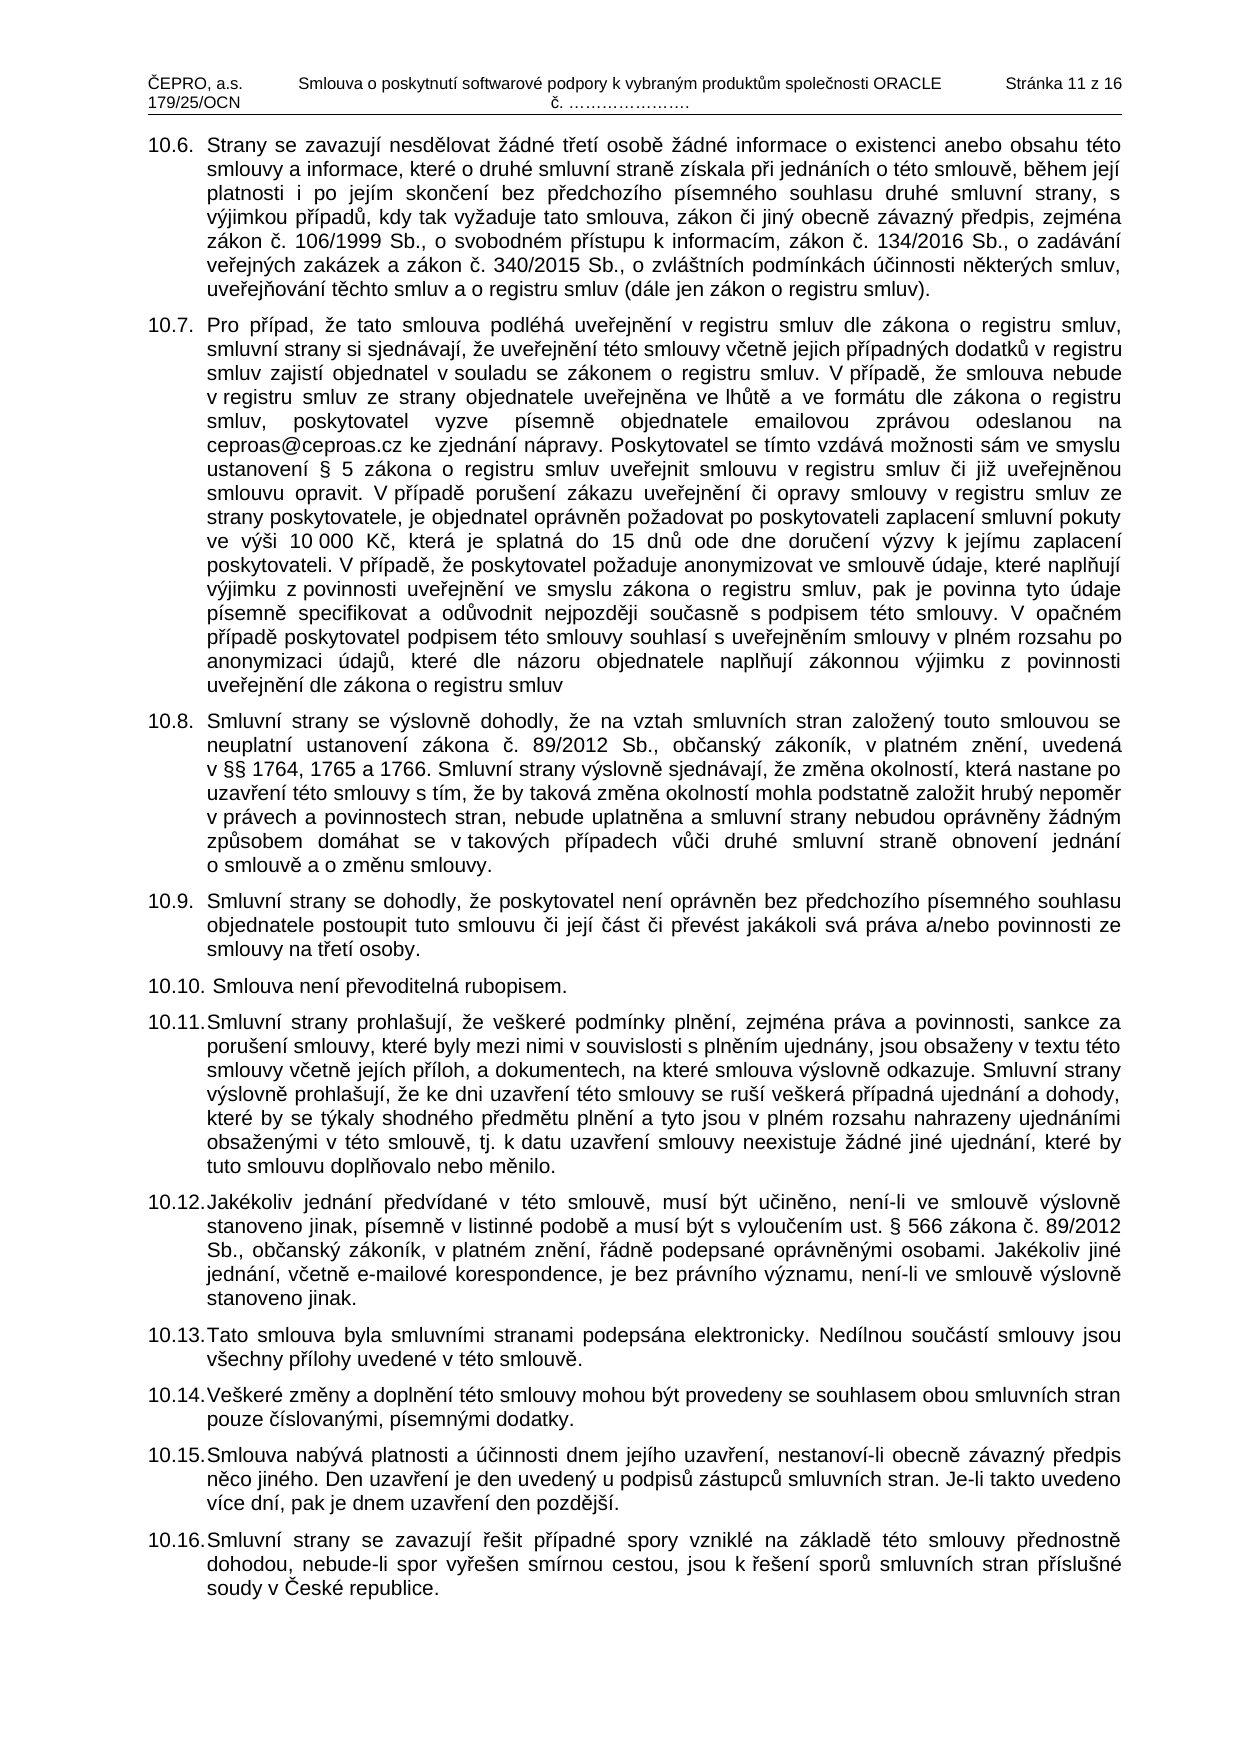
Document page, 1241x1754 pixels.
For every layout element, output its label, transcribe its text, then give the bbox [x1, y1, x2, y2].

text Smluvní strany se zavazují řešit případné spory vzniklé na základě této smlouvy přednostně dohodou, nebude-li spor vyřešen smírnou cestou, jsou k řešení sporů smluvních stran příslušné soudy v České republice. [148, 1528, 1122, 1599]
text Pro případ, že tato smlouva podléhá uveřejnění v registru smluv dle zákona o registru smluv, smluvní strany si sjednávají, že uveřejnění této smlouvy včetně jejich případných dodatků v registru smluv zajistí objednatel v souladu se zákonem o registru smluv. V případě, že smlouva nebude v registru smluv ze strany objednatele uveřejněna ve lhůtě a ve formátu dle zákona o registru smluv, poskytovatel vyzve písemně objednatele emailovou zprávou odeslanou na ceproas@ceproas.cz ke zjednání nápravy. Poskytovatel se tímto vzdává možnosti sám ve smyslu ustanovení § 5 zákona o registru smluv uveřejnit smlouvu v registru smluv či již uveřejněnou smlouvu opravit. V případě porušení zákazu uveřejnění či opravy smlouvy v registru smluv ze strany poskytovatele, je objednatel oprávněn požadovat po poskytovateli zaplacení smluvní pokuty ve výši 10 000 Kč, která je splatná do 15 dnů ode dne doručení výzvy k jejímu zaplacení poskytovateli. V případě, že poskytovatel požaduje anonymizovat ve smlouvě údaje, které naplňují výjimku z povinnosti uveřejnění ve smyslu zákona o registru smluv, pak je povinna tyto údaje písemně specifikovat a odůvodnit nejpozději současně s podpisem této smlouvy. V opačném případě poskytovatel podpisem této smlouvy souhlasí s uveřejněním smlouvy v plném rozsahu po anonymizaci údajů, které dle názoru objednatele naplňují zákonnou výjimku z povinnosti uveřejnění dle zákona o registru smluv [148, 313, 1122, 696]
text Smluvní strany se dohodly, že poskytovatel není oprávněn bez předchozího písemného souhlasu objednatele postoupit tuto smlouvu či její část či převést jakákoli svá práva a/nebo povinnosti ze smlouvy na třetí osoby. [148, 889, 1122, 961]
text Veškeré změny a doplnění této smlouvy mohou být provedeny se souhlasem obou smluvních stran pouze číslovanými, písemnými dodatky. [148, 1383, 1122, 1431]
text Smlouva není převoditelná rubopisem. [148, 973, 1122, 997]
text Smlouva nabývá platnosti a účinnosti dnem jejího uzavření, nestanoví-li obecně závazný předpis něco jiného. Den uzavření je den uvedený u podpisů zástupců smluvních stran. Je-li takto uvedeno více dní, pak je dnem uzavření den pozdější. [148, 1443, 1122, 1515]
text Jakékoliv jednání předvídané v této smlouvě, musí být učiněno, není-li ve smlouvě výslovně stanoveno jinak, písemně v listinné podobě a musí být s vyloučením ust. § 566 zákona č. 89/2012 Sb., občanský zákoník, v platném znění, řádně podepsané oprávněnými osobami. Jakékoliv jiné jednání, včetně e-mailové korespondence, je bez právního významu, není-li ve smlouvě výslovně stanoveno jinak. [148, 1190, 1122, 1310]
text Strany se zavazují nesdělovat žádné třetí osobě žádné informace o existenci anebo obsahu této smlouvy a informace, které o druhé smluvní straně získala při jednáních o této smlouvě, během její platnosti i po jejím skončení bez předchozího písemného souhlasu druhé smluvní strany, s výjimkou případů, kdy tak vyžaduje tato smlouva, zákon či jiný obecně závazný předpis, zejména zákon č. 106/1999 Sb., o svobodném přístupu k informacím, zákon č. 134/2016 Sb., o zadávání veřejných zakázek a zákon č. 340/2015 Sb., o zvláštních podmínkách účinnosti některých smluv, uveřejňování těchto smluv a o registru smluv (dále jen zákon o registru smluv). [148, 133, 1122, 301]
text Tato smlouva byla smluvními stranami podepsána elektronicky. Nedílnou součástí smlouvy jsou všechny přílohy uvedené v této smlouvě. [148, 1322, 1122, 1370]
text Smluvní strany prohlašují, že veškeré podmínky plnění, zejména práva a povinnosti, sankce za porušení smlouvy, které byly mezi nimi v souvislosti s plněním ujednány, jsou obsaženy v textu této smlouvy včetně jejích příloh, a dokumentech, na které smlouva výslovně odkazuje. Smluvní strany výslovně prohlašují, že ke dni uzavření této smlouvy se ruší veškerá případná ujednání a dohody, které by se týkaly shodného předmětu plnění a tyto jsou v plném rozsahu nahrazeny ujednáními obsaženými v této smlouvě, tj. k datu uzavření smlouvy neexistuje žádné jiné ujednání, které by tuto smlouvu doplňovalo nebo měnilo. [148, 1010, 1122, 1178]
text Smluvní strany se výslovně dohodly, že na vztah smluvních stran založený touto smlouvou se neuplatní ustanovení zákona č. 89/2012 Sb., občanský zákoník, v platném znění, uvedená v §§ 1764, 1765 a 1766. Smluvní strany výslovně sjednávají, že změna okolností, která nastane po uzavření této smlouvy s tím, že by taková změna okolností mohla podstatně založit hrubý nepoměr v právech a povinnostech stran, nebude uplatněna a smluvní strany nebudou oprávněny žádným způsobem domáhat se v takových případech vůči druhé smluvní straně obnovení jednání o smlouvě a o změnu smlouvy. [148, 709, 1122, 877]
